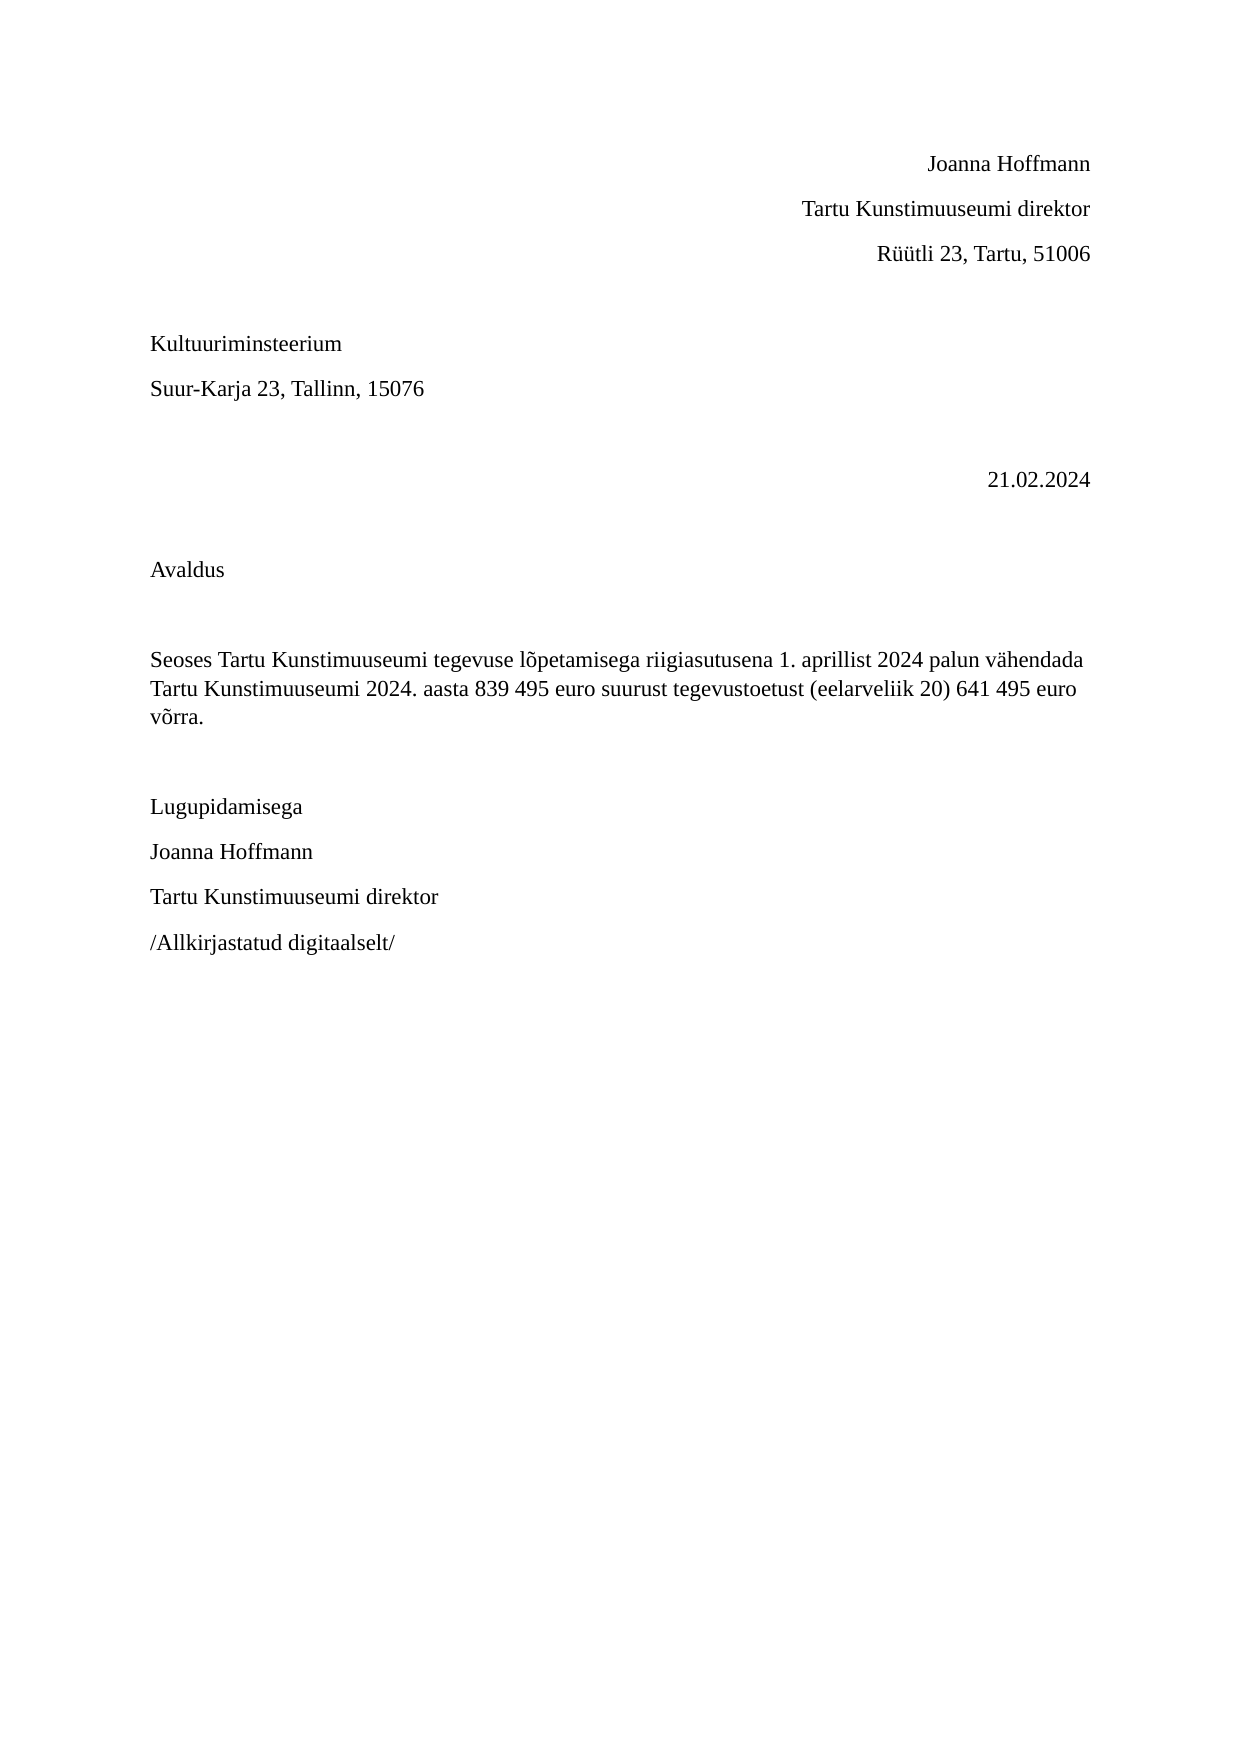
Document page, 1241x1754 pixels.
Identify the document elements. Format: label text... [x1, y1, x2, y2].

text Seoses Tartu Kunstimuuseumi tegevuse lõpetamisega riigiasutusena 1. aprillist 2024 palun vähendada Tartu Kunstimuuseumi 2024. aasta 839 495 euro suurust tegevustoetust (eelarveliik 20) 641 495 euro võrra. [150, 646, 1090, 729]
text Avaldus [150, 556, 1090, 582]
text Rüütli 23, Tartu, 51006 [150, 240, 1090, 267]
text Tartu Kunstimuuseumi direktor [150, 195, 1090, 221]
text Joanna Hoffmann [150, 838, 1090, 865]
text Suur-Karja 23, Tallinn, 15076 [150, 376, 1090, 402]
text Tartu Kunstimuuseumi direktor [150, 883, 1090, 910]
text Joanna Hoffmann [150, 150, 1090, 176]
text Kultuuriminsteerium [150, 330, 1090, 357]
text Lugupidamisega [150, 793, 1090, 819]
text 21.02.2024 [150, 466, 1090, 492]
text /Allkirjastatud digitaalselt/ [150, 928, 1090, 955]
